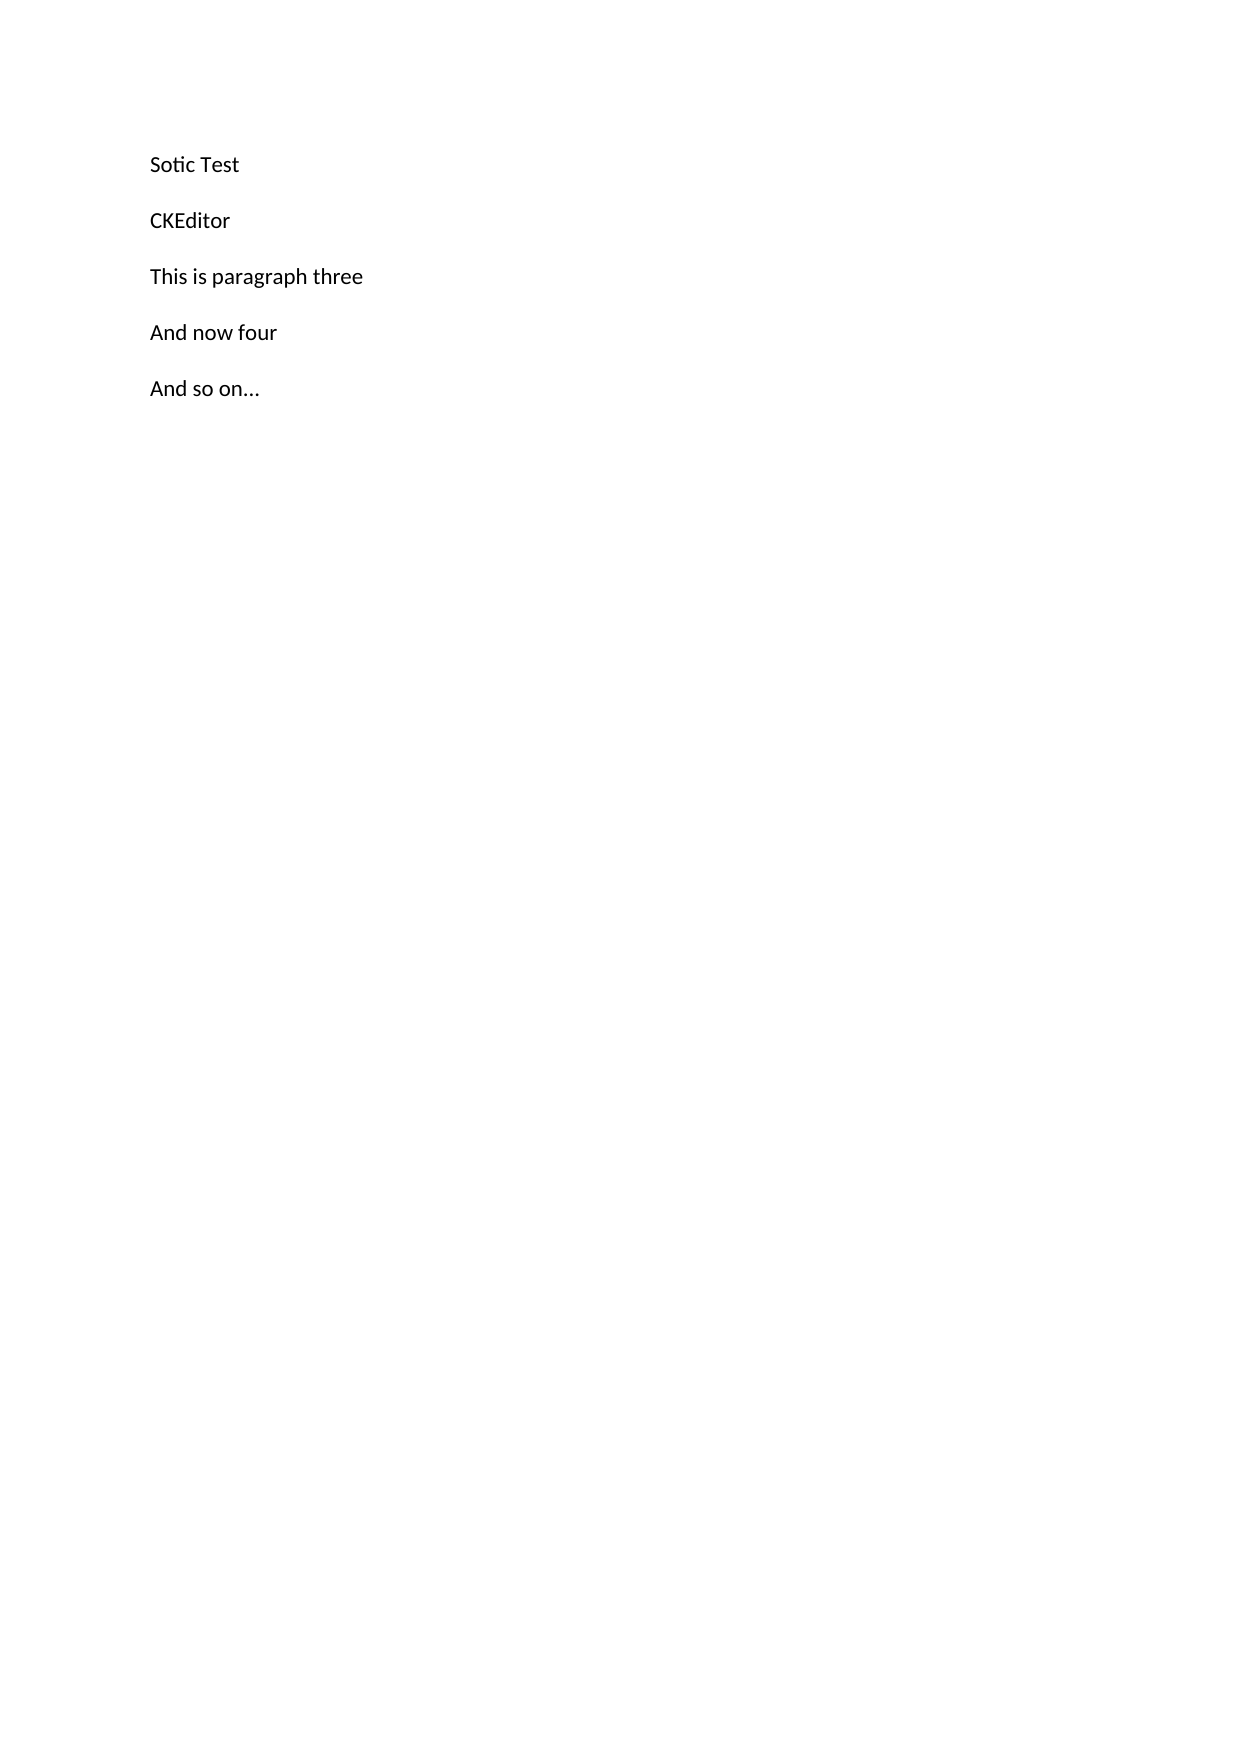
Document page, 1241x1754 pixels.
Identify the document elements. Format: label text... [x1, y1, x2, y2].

text And so on... [150, 374, 1090, 402]
text Sotic Test [150, 150, 1090, 178]
text This is paragraph three [150, 262, 1090, 290]
text And now four [150, 318, 1090, 346]
text CKEditor [150, 206, 1090, 234]
